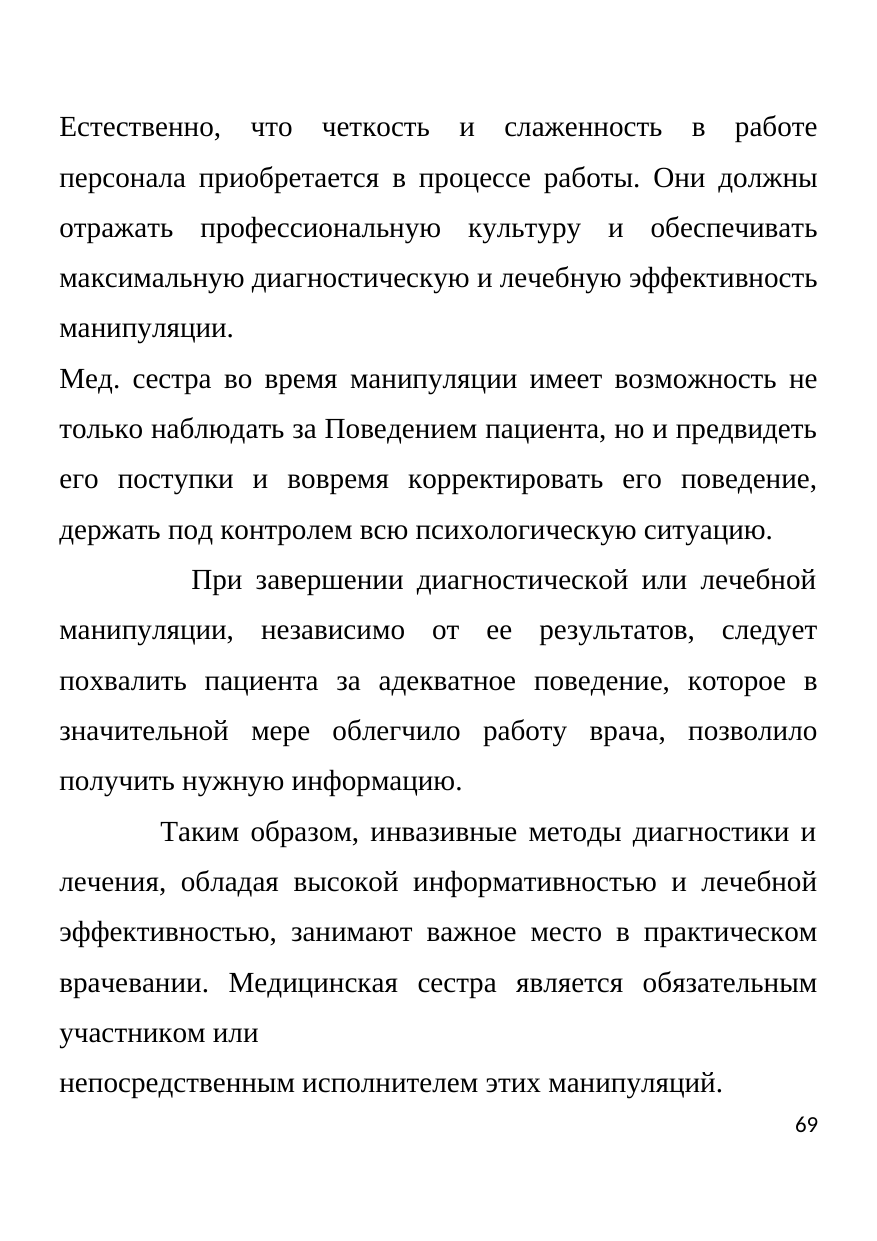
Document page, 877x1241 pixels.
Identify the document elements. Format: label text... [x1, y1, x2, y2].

text При завершении диагностической или лечебной манипуляции, независимо от ее результатов, следует похвалить пациента за адекватное поведение, которое в значительной мере облегчило работу врача, позволило получить нужную информацию. [59, 562, 818, 797]
text непосредственным исполнителем этих манипуляций. [59, 1065, 818, 1099]
text Таким образом, инвазивные методы диагностики и лечения, обладая высокой информативностью и лечебной эффективностью, занимают важное место в практическом врачевании. Медицинская сестра является обязательным участником или [59, 814, 818, 1048]
text Мед. сестра во время манипуляции имеет возможность не только наблюдать за Поведением пациента, но и предвидеть его поступки и вовремя корректировать его поведение, держать под контролем всю психологическую ситуацию. [59, 361, 818, 545]
text Естественно, что четкость и слаженность в работе персонала приобретается в процессе работы. Они должны отражать профессиональную культуру и обеспечивать максимальную диагностическую и лечебную эффективность манипуляции. [59, 109, 818, 344]
